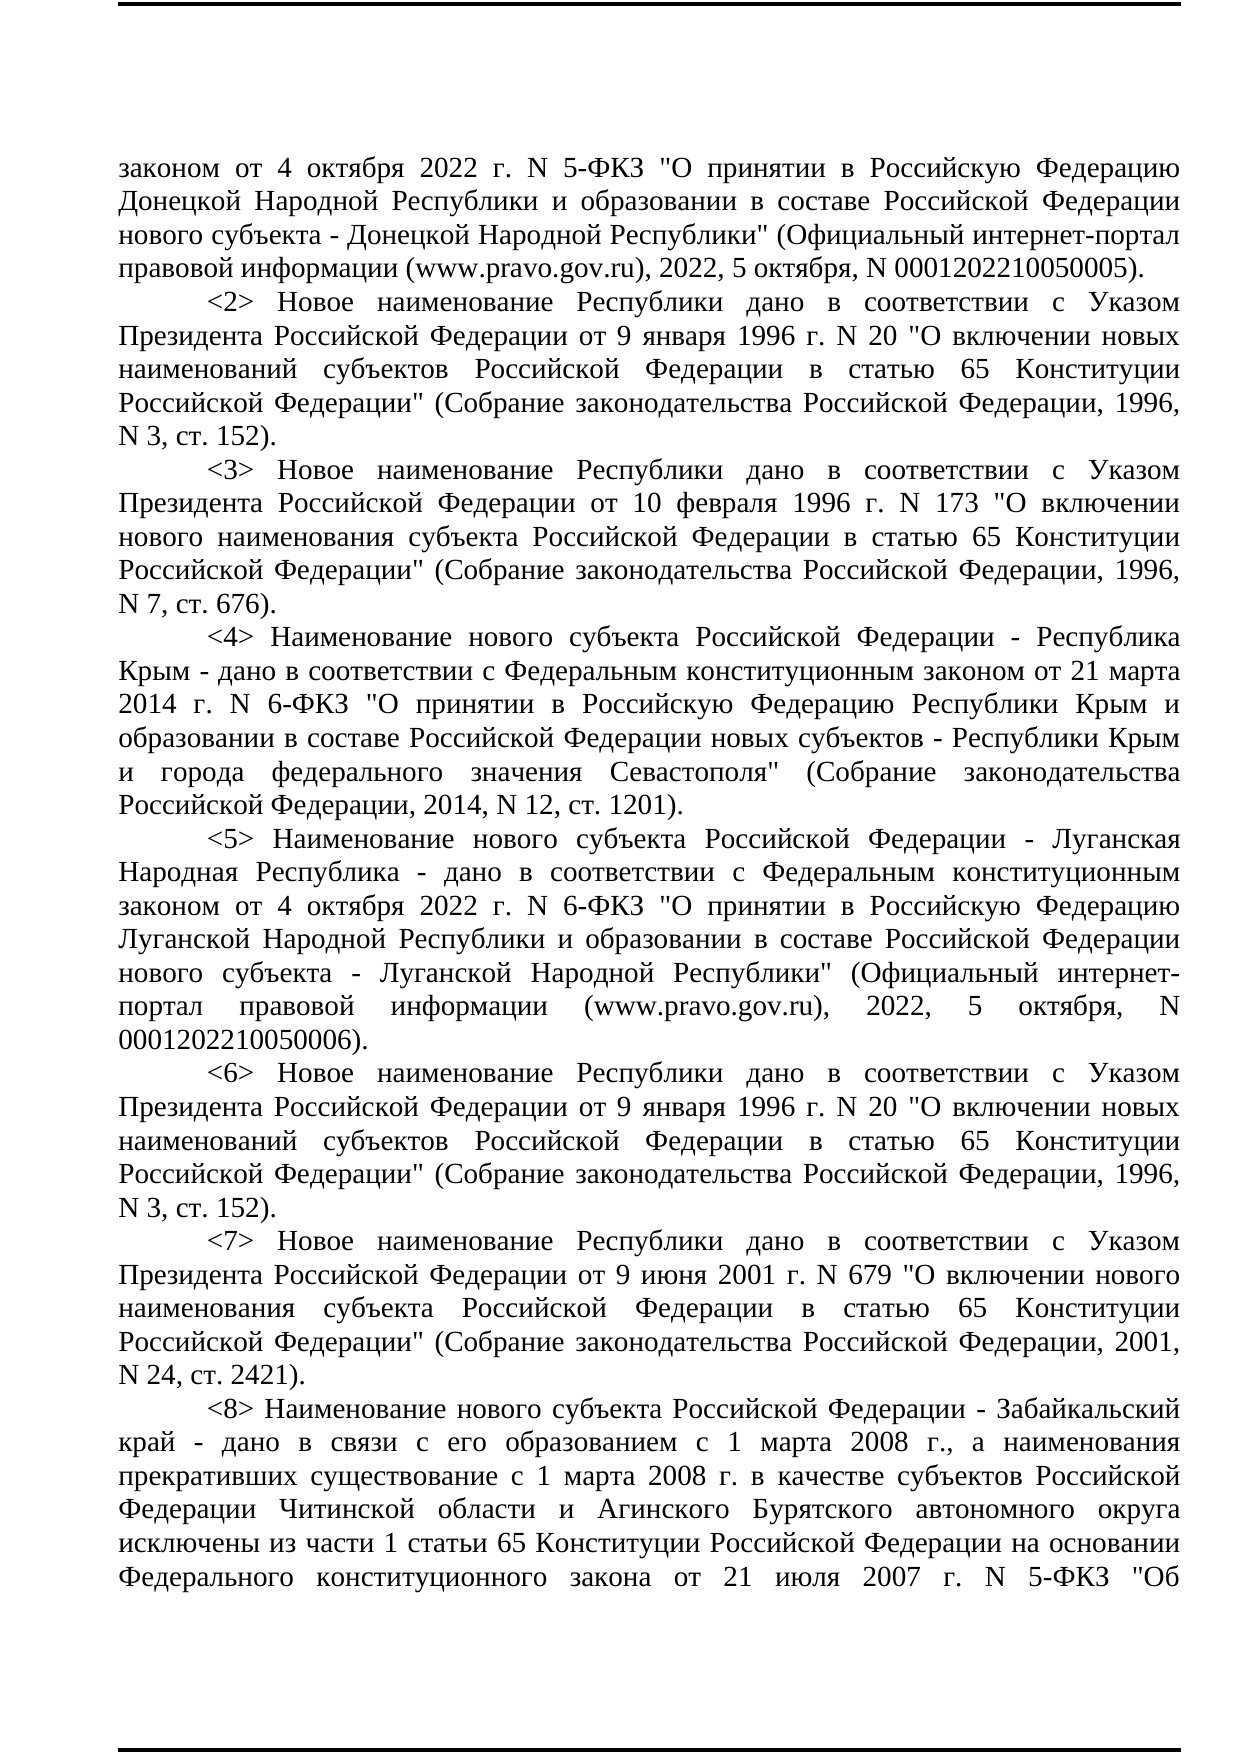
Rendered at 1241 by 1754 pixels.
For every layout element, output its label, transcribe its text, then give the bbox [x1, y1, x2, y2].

text <6> Новое наименование Республики дано в соответствии с Указом Президента Российской Федерации от 9 января 1996 г. N 20 "О включении новых наименований субъектов Российской Федерации в статью 65 Конституции Российской Федерации" (Собрание законодательства Российской Федерации, 1996, N 3, ст. 152). [118, 1056, 1181, 1223]
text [118, 150, 1181, 284]
text <2> Новое наименование Республики дано в соответствии с Указом Президента Российской Федерации от 9 января 1996 г. N 20 "О включении новых наименований субъектов Российской Федерации в статью 65 Конституции Российской Федерации" (Собрание законодательства Российской Федерации, 1996, N 3, ст. 152). [118, 284, 1181, 452]
text <5> Наименование нового субъекта Российской Федерации - Луганская Народная Республика - дано в соответствии с Федеральным конституционным законом от 4 октября 2022 г. N 6-ФКЗ "О принятии в Российскую Федерацию Луганской Народной Республики и образовании в составе Российской Федерации нового субъекта - Луганской Народной Республики" (Официальный интернет-портал правовой информации (www.pravo.gov.ru), 2022, 5 октября, N 0001202210050006). [118, 821, 1181, 1056]
text <3> Новое наименование Республики дано в соответствии с Указом Президента Российской Федерации от 10 февраля 1996 г. N 173 "О включении нового наименования субъекта Российской Федерации в статью 65 Конституции Российской Федерации" (Собрание законодательства Российской Федерации, 1996, N 7, ст. 676). [118, 452, 1181, 619]
text <4> Наименование нового субъекта Российской Федерации - Республика Крым - дано в соответствии с Федеральным конституционным законом от 21 марта 2014 г. N 6-ФКЗ "О принятии в Российскую Федерацию Республики Крым и образовании в составе Российской Федерации новых субъектов - Республики Крым и города федерального значения Севастополя" (Собрание законодательства Российской Федерации, 2014, N 12, ст. 1201). [118, 619, 1181, 821]
text <7> Новое наименование Республики дано в соответствии с Указом Президента Российской Федерации от 9 июня 2001 г. N 679 "О включении нового наименования субъекта Российской Федерации в статью 65 Конституции Российской Федерации" (Собрание законодательства Российской Федерации, 2001, N 24, ст. 2421). [118, 1223, 1181, 1391]
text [118, 1391, 1181, 1592]
